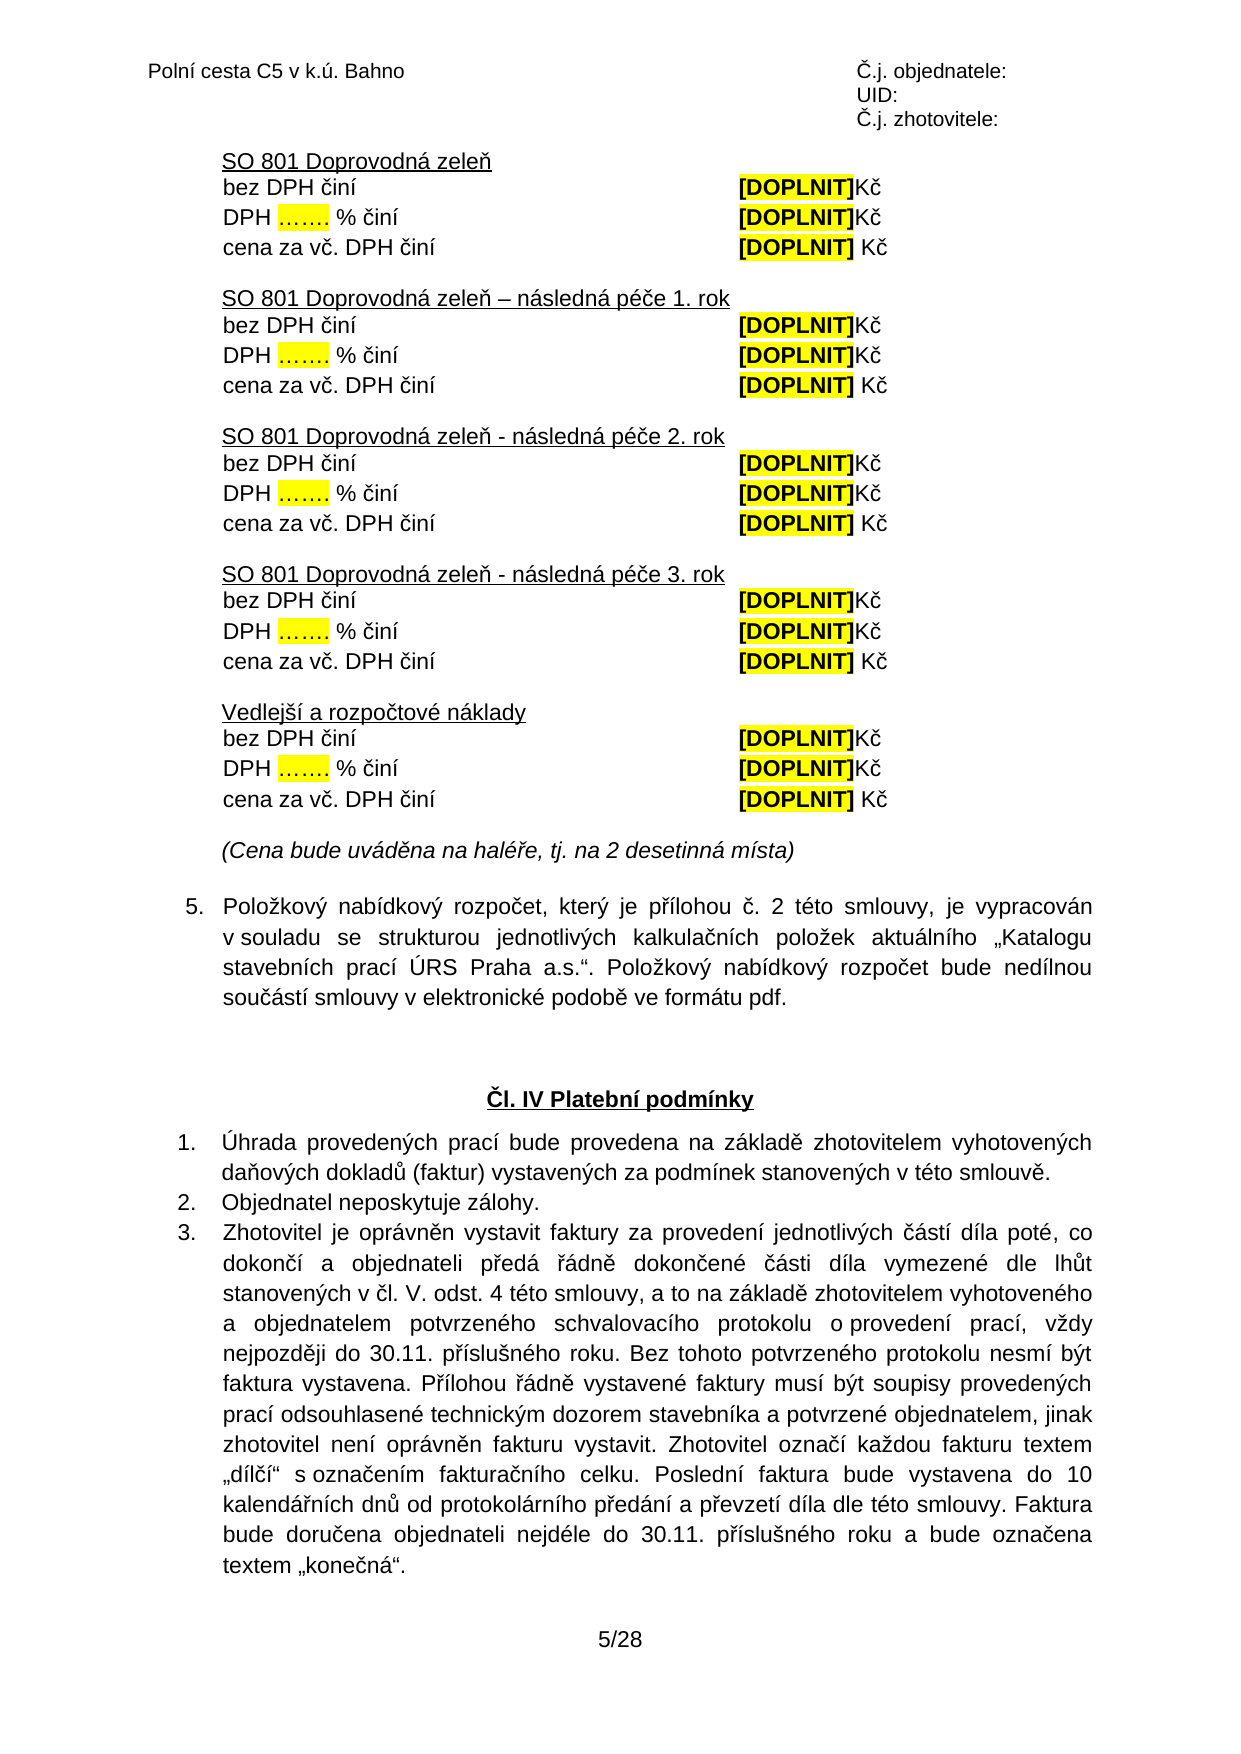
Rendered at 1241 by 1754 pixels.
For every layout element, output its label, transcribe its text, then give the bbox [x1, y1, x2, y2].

list cena za vč. DPH činí [DOPLNIT] Kč [854, 372, 1093, 398]
list DPH ……. % činí [DOPLNIT]Kč [329, 755, 739, 782]
list DPH ……. % činí [DOPLNIT]Kč [854, 480, 1093, 506]
list DPH ……. % činí [DOPLNIT]Kč [329, 480, 739, 506]
list Úhrada provedených prací bude provedena na základě zhotovitelem vyhotovených daňových dokladů (faktur) vystavených za podmínek stanovených v této smlouvě. [177, 1129, 1093, 1185]
list DPH ……. % činí [DOPLNIT]Kč [329, 618, 739, 644]
list cena za vč. DPH činí [DOPLNIT] Kč [854, 234, 1093, 261]
list DPH ……. % činí [DOPLNIT]Kč [854, 204, 1093, 231]
list DPH ……. % činí [DOPLNIT]Kč [329, 204, 739, 231]
list cena za vč. DPH činí [DOPLNIT] Kč [223, 786, 739, 812]
list cena za vč. DPH činí [DOPLNIT] Kč [223, 648, 739, 674]
list bez DPH činí [DOPLNIT]Kč [223, 725, 739, 752]
list bez DPH činí [DOPLNIT]Kč [854, 725, 1093, 752]
list DPH ……. % činí [DOPLNIT]Kč [329, 342, 739, 368]
text SO 801 Doprovodná zeleň - následná péče 3. rok [221, 561, 1093, 587]
list DPH ……. % činí [DOPLNIT]Kč [854, 618, 1093, 644]
list bez DPH činí [DOPLNIT]Kč [223, 587, 1093, 614]
list bez DPH činí [DOPLNIT]Kč [223, 174, 739, 200]
list Položkový nabídkový rozpočet, který je přílohou č. 2 této smlouvy, je vypracován v souladu se strukturou jednotlivých kalkulačních položek aktuálního „Katalogu stavebních prací ÚRS Praha a.s.“. Položkový nabídkový rozpočet bude nedílnou součástí smlouvy v elektronické podobě ve formátu pdf. [185, 893, 1093, 1010]
list Objednatel neposkytuje zálohy. [177, 1189, 1093, 1215]
list cena za vč. DPH činí [DOPLNIT] Kč [854, 510, 1093, 536]
text SO 801 Doprovodná zeleň [221, 148, 1093, 174]
list bez DPH činí [DOPLNIT]Kč [223, 449, 1093, 476]
list bez DPH činí [DOPLNIT]Kč [854, 174, 1093, 200]
list Zhotovitel je oprávněn vystavit faktury za provedení jednotlivých částí díla poté, co dokončí a objednateli předá řádně dokončené části díla vymezené dle lhůt stanovených v čl. V. odst. 4 této smlouvy, a to na základě zhotovitelem vyhotoveného a objednatelem potvrzeného schvalovacího protokolu o provedení prací, vždy nejpozději do 30.11. příslušného roku. Bez tohoto potvrzeného protokolu nesmí být faktura vystavena. Přílohou řádně vystavené faktury musí být soupisy provedených prací odsouhlasené technickým dozorem stavebníka a potvrzené objednatelem, jinak zhotovitel není oprávněn fakturu vystavit. Zhotovitel označí každou fakturu textem „dílčí“ s označením fakturačního celku. Poslední faktura bude vystavena do 10 kalendářních dnů od protokolárního předání a převzetí díla dle této smlouvy. Faktura bude doručena objednateli nejdéle do 30.11. příslušného roku a bude označena textem „konečná“. [177, 1219, 1093, 1578]
list bez DPH činí [DOPLNIT]Kč [854, 312, 1093, 338]
text SO 801 Doprovodná zeleň - následná péče 2. rok [221, 423, 1093, 449]
text (Cena bude uváděna na haléře, tj. na 2 desetinná místa) [148, 837, 1093, 863]
text Čl. IV Platební podmínky [148, 1086, 1093, 1112]
list cena za vč. DPH činí [DOPLNIT] Kč [223, 372, 739, 398]
list cena za vč. DPH činí [DOPLNIT] Kč [854, 786, 1093, 812]
list bez DPH činí [DOPLNIT]Kč [223, 312, 739, 338]
list DPH ……. % činí [DOPLNIT]Kč [854, 755, 1093, 782]
list cena za vč. DPH činí [DOPLNIT] Kč [223, 510, 739, 536]
list cena za vč. DPH činí [DOPLNIT] Kč [223, 234, 739, 261]
text Vedlejší a rozpočtové náklady [221, 699, 1093, 725]
list DPH ……. % činí [DOPLNIT]Kč [854, 342, 1093, 368]
list cena za vč. DPH činí [DOPLNIT] Kč [854, 648, 1093, 674]
text SO 801 Doprovodná zeleň – následná péče 1. rok [221, 285, 1093, 312]
